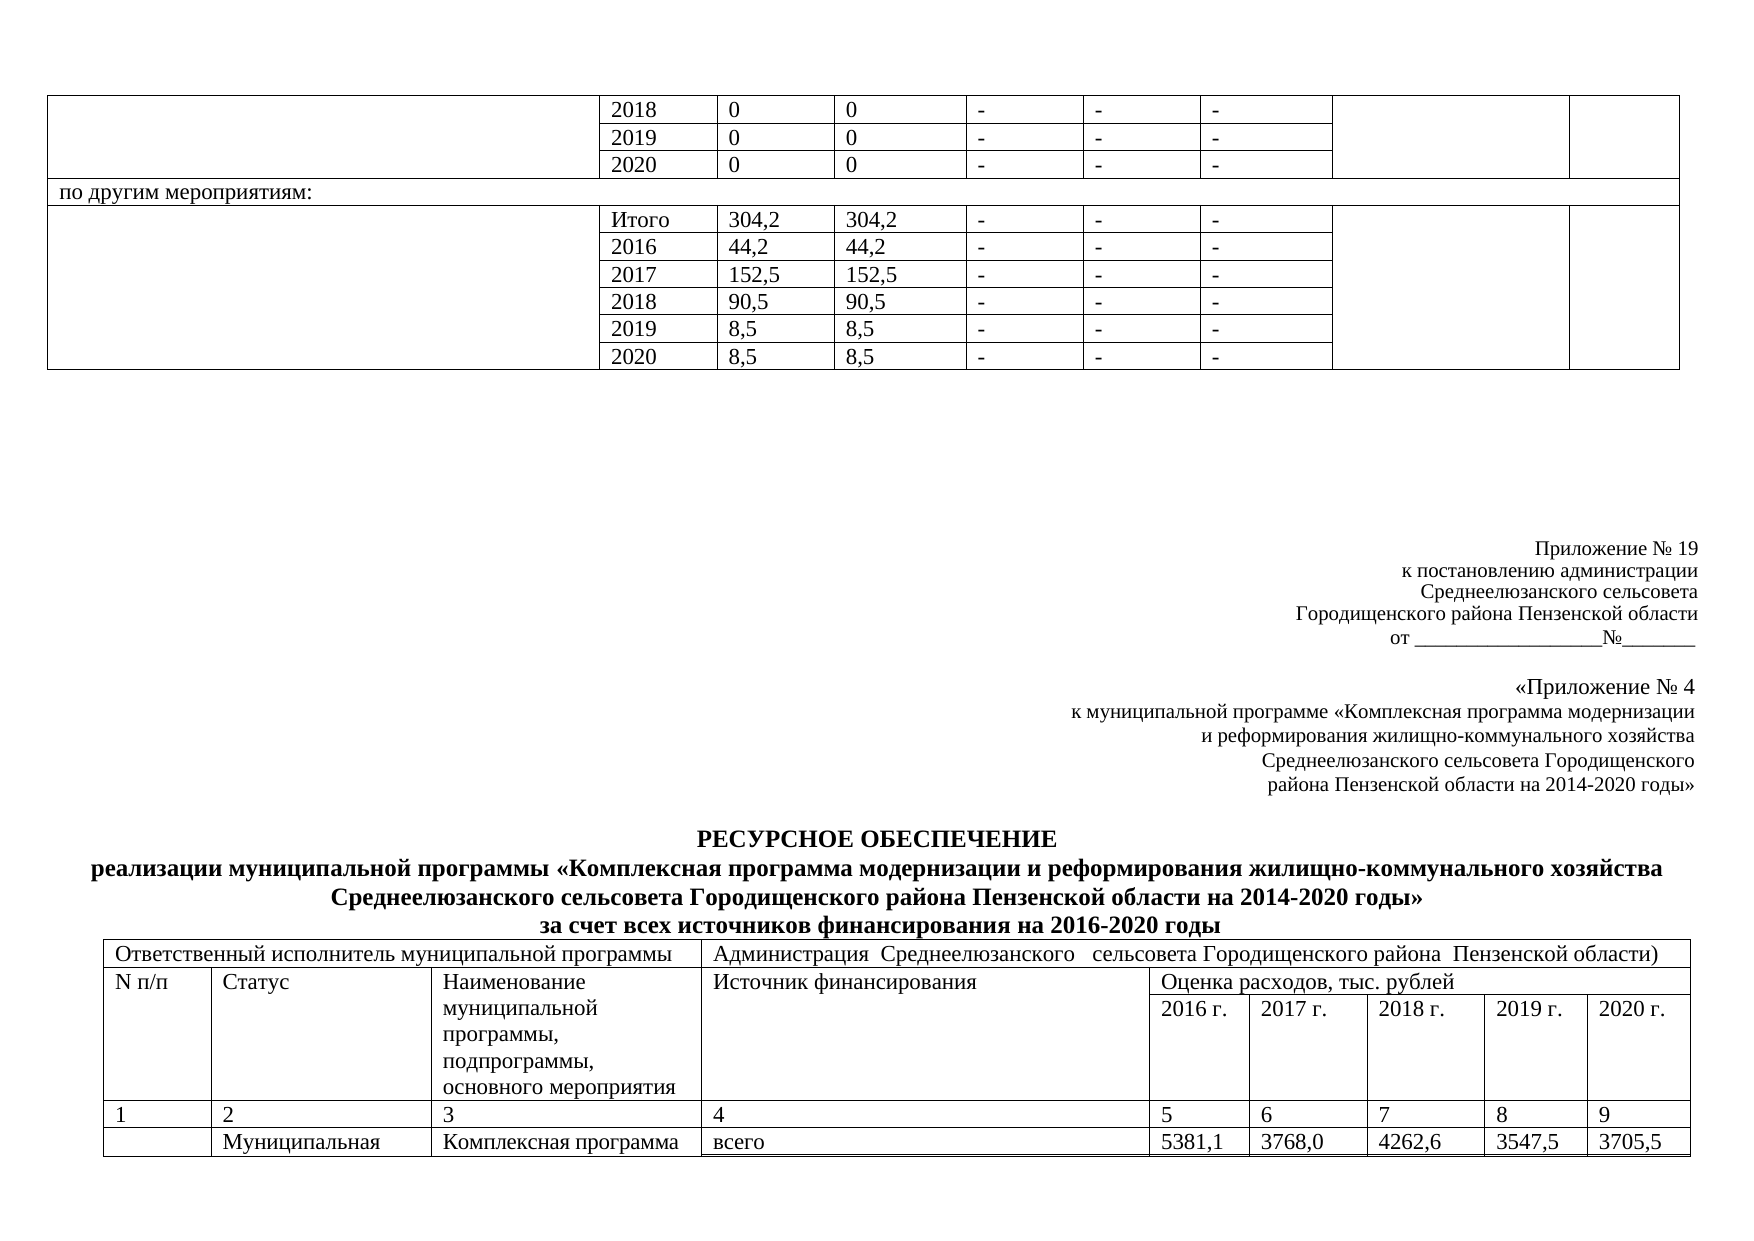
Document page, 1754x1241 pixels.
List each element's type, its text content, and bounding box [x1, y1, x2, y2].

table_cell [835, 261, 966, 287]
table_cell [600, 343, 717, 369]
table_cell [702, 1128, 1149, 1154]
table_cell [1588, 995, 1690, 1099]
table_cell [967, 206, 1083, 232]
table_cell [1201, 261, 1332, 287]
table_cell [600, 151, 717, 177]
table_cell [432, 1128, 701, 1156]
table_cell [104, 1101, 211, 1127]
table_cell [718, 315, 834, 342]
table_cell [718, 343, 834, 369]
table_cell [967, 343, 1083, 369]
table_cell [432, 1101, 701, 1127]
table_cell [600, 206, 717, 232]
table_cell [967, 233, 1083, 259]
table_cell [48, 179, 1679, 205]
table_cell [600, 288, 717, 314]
text к муниципальной программе «Комплексная программа модернизации [59, 699, 1695, 723]
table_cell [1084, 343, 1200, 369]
text к постановлению администрации [59, 560, 1698, 582]
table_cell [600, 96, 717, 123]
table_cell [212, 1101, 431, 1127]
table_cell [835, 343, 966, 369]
text Среднеелюзанского сельсовета Городищенского [59, 747, 1695, 772]
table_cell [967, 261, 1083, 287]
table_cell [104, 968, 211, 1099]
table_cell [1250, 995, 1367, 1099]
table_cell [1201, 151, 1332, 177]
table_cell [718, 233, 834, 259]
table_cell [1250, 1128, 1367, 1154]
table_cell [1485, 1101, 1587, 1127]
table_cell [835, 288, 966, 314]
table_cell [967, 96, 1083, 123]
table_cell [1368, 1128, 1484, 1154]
text за счет всех источников финансирования на 2016-2020 годы [59, 911, 1695, 939]
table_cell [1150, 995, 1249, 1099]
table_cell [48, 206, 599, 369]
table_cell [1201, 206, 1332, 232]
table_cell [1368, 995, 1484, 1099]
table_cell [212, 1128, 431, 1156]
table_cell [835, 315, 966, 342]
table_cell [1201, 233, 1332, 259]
text реализации муниципальной программы «Комплексная программа модернизации и реформирования жилищно-коммунального хозяйства Среднеелюзанского сельсовета Городищенского района Пензенской области на 2014-2020 годы» [59, 853, 1695, 911]
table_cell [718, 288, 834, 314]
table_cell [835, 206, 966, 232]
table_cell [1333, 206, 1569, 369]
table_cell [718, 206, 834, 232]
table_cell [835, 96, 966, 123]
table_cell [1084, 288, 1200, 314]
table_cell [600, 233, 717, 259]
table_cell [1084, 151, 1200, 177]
text «Приложение № 4 [59, 673, 1695, 699]
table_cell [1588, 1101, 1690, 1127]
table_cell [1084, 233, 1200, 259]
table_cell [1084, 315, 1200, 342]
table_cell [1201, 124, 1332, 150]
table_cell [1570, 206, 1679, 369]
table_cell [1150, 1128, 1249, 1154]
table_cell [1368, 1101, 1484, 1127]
text и реформирования жилищно-коммунального хозяйства [59, 723, 1695, 747]
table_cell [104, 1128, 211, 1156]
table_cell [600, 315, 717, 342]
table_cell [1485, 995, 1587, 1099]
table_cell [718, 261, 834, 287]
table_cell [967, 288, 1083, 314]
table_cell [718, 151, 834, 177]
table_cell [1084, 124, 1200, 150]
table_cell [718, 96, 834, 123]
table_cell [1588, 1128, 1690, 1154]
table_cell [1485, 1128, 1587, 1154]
text Приложение № 19 [59, 539, 1698, 560]
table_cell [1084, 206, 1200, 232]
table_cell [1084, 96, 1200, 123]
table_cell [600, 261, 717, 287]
text Городищенского района Пензенской области [59, 603, 1698, 625]
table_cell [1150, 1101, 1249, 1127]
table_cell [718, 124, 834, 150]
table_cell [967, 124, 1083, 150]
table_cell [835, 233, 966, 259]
text Среднеелюзанского сельсовета [59, 582, 1698, 603]
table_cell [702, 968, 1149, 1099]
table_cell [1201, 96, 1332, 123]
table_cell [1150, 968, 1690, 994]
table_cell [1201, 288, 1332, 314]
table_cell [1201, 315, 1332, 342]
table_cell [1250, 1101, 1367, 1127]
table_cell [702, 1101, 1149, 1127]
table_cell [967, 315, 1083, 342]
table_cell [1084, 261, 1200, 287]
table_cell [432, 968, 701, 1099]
text района Пензенской области на 2014-2020 годы» [59, 772, 1695, 796]
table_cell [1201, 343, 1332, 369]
text от __________________№_______ [153, 625, 1695, 649]
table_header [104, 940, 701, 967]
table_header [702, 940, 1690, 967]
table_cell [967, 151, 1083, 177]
text РЕСУРСНОЕ ОБЕСПЕЧЕНИЕ [59, 824, 1695, 853]
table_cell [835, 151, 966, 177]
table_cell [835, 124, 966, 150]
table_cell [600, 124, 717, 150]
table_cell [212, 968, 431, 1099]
